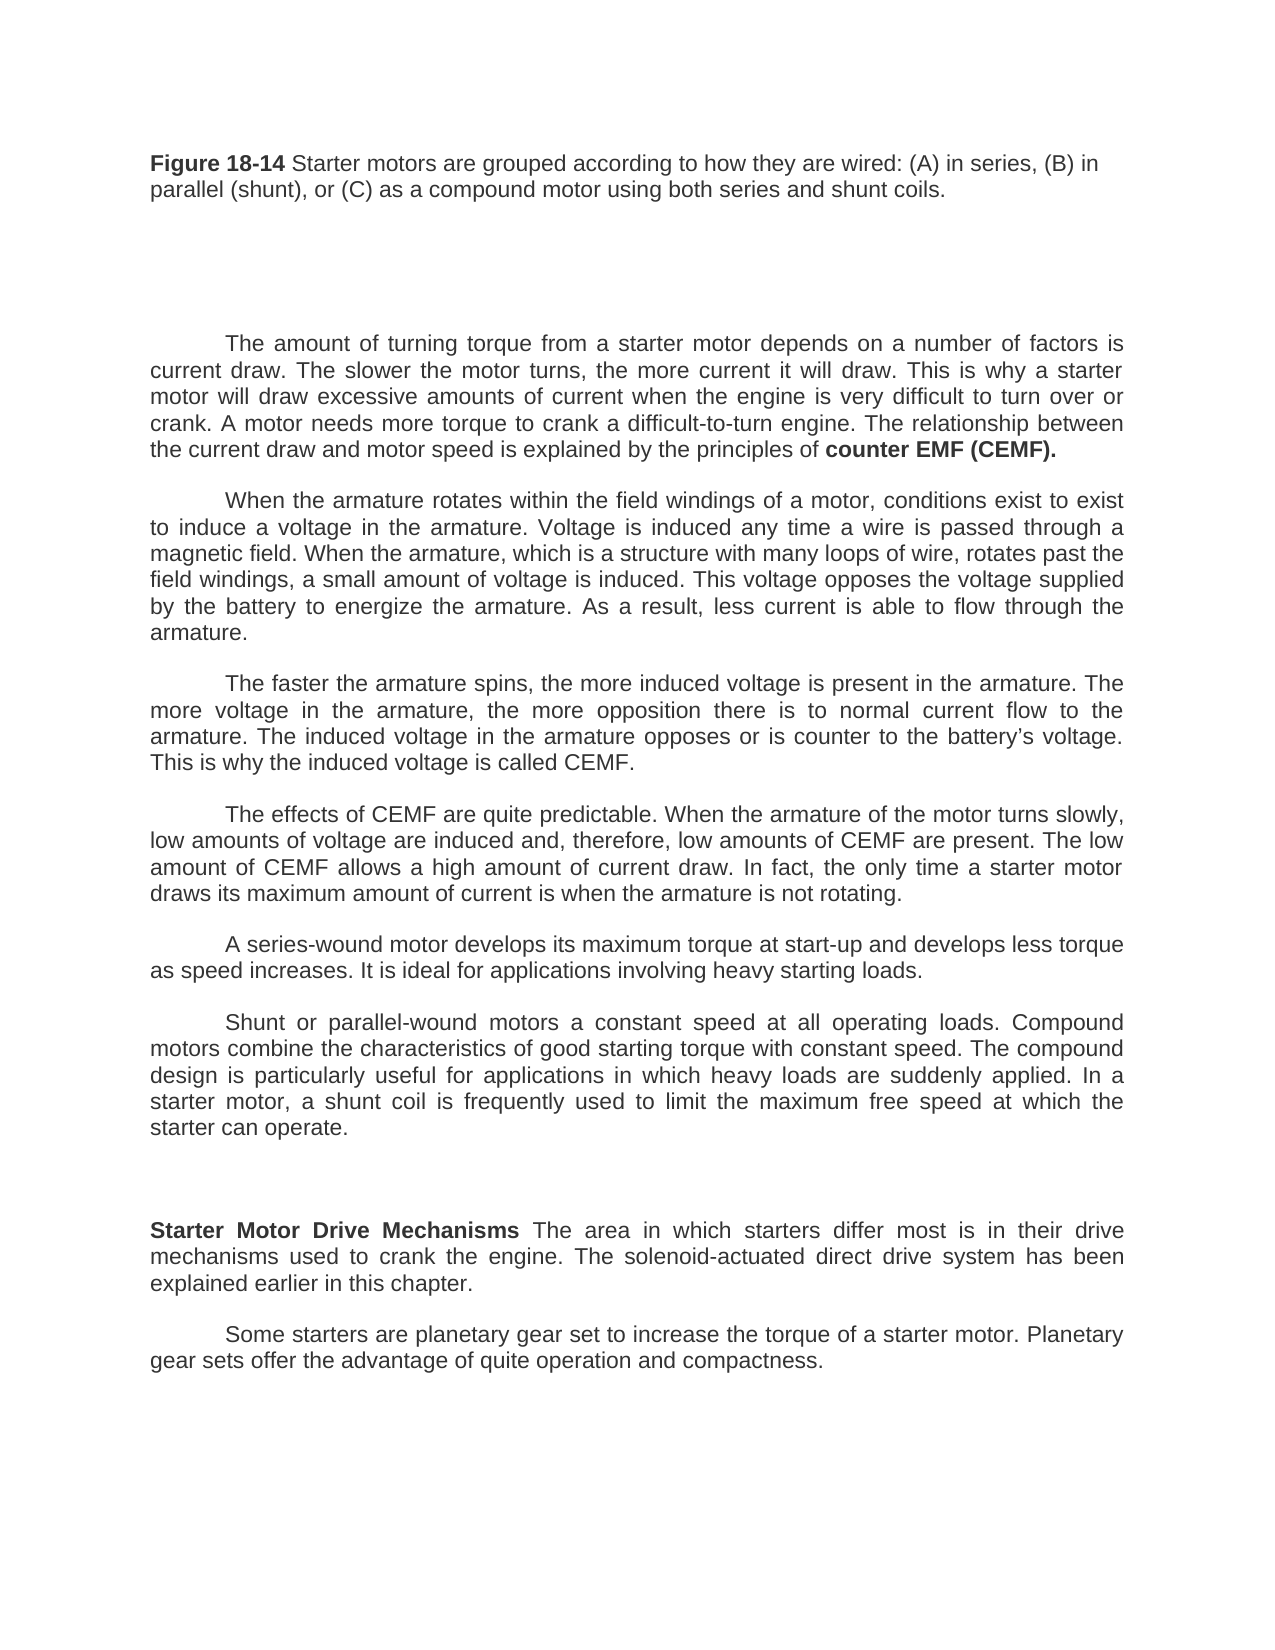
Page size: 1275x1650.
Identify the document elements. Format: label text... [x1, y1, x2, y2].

text Starter Motor Drive Mechanisms The area in which starters differ most is in their drive mechanisms used to crank the engine. The solenoid-actuated direct drive system has been explained earlier in this chapter. [150, 1217, 1125, 1296]
text The faster the armature spins, the more induced voltage is present in the armature. The more voltage in the armature, the more opposition there is to normal current flow to the armature. The induced voltage in the armature opposes or is counter to the battery’s voltage. This is why the induced voltage is called CEMF. [150, 670, 1125, 776]
text Some starters are planetary gear set to increase the torque of a starter motor. Planetary gear sets offer the advantage of quite operation and compactness. [150, 1321, 1125, 1374]
text The effects of CEMF are quite predictable. When the armature of the motor turns slowly, low amounts of voltage are induced and, therefore, low amounts of CEMF are present. The low amount of CEMF allows a high amount of current draw. In fact, the only time a starter motor draws its maximum amount of current is when the armature is not rotating. [150, 801, 1125, 906]
text Shunt or parallel-wound motors a constant speed at all operating loads. Compound motors combine the characteristics of good starting torque with constant speed. The compound design is particularly useful for applications in which heavy loads are suddenly applied. In a starter motor, a shunt coil is frequently used to limit the maximum free speed at which the starter can operate. [150, 1009, 1125, 1141]
text Figure 18-14 Starter motors are grouped according to how they are wired: (A) in series, (B) in parallel (shunt), or (C) as a compound motor using both series and shunt coils. [150, 150, 1125, 203]
text A series-wound motor develops its maximum torque at start-up and develops less torque as speed increases. It is ideal for applications involving heavy starting loads. [150, 931, 1125, 984]
text When the armature rotates within the field windings of a motor, conditions exist to exist to induce a voltage in the armature. Voltage is induced any time a wire is passed through a magnetic field. When the armature, which is a structure with many loops of wire, rotates past the field windings, a small amount of voltage is induced. This voltage opposes the voltage supplied by the battery to energize the armature. As a result, less current is able to flow through the armature. [150, 487, 1125, 645]
text The amount of turning torque from a starter motor depends on a number of factors is current draw. The slower the motor turns, the more current it will draw. This is why a starter motor will draw excessive amounts of current when the engine is very difficult to turn over or crank. A motor needs more torque to crank a difficult-to-turn engine. The relationship between the current draw and motor speed is explained by the principles of counter EMF (CEMF). [150, 330, 1125, 462]
